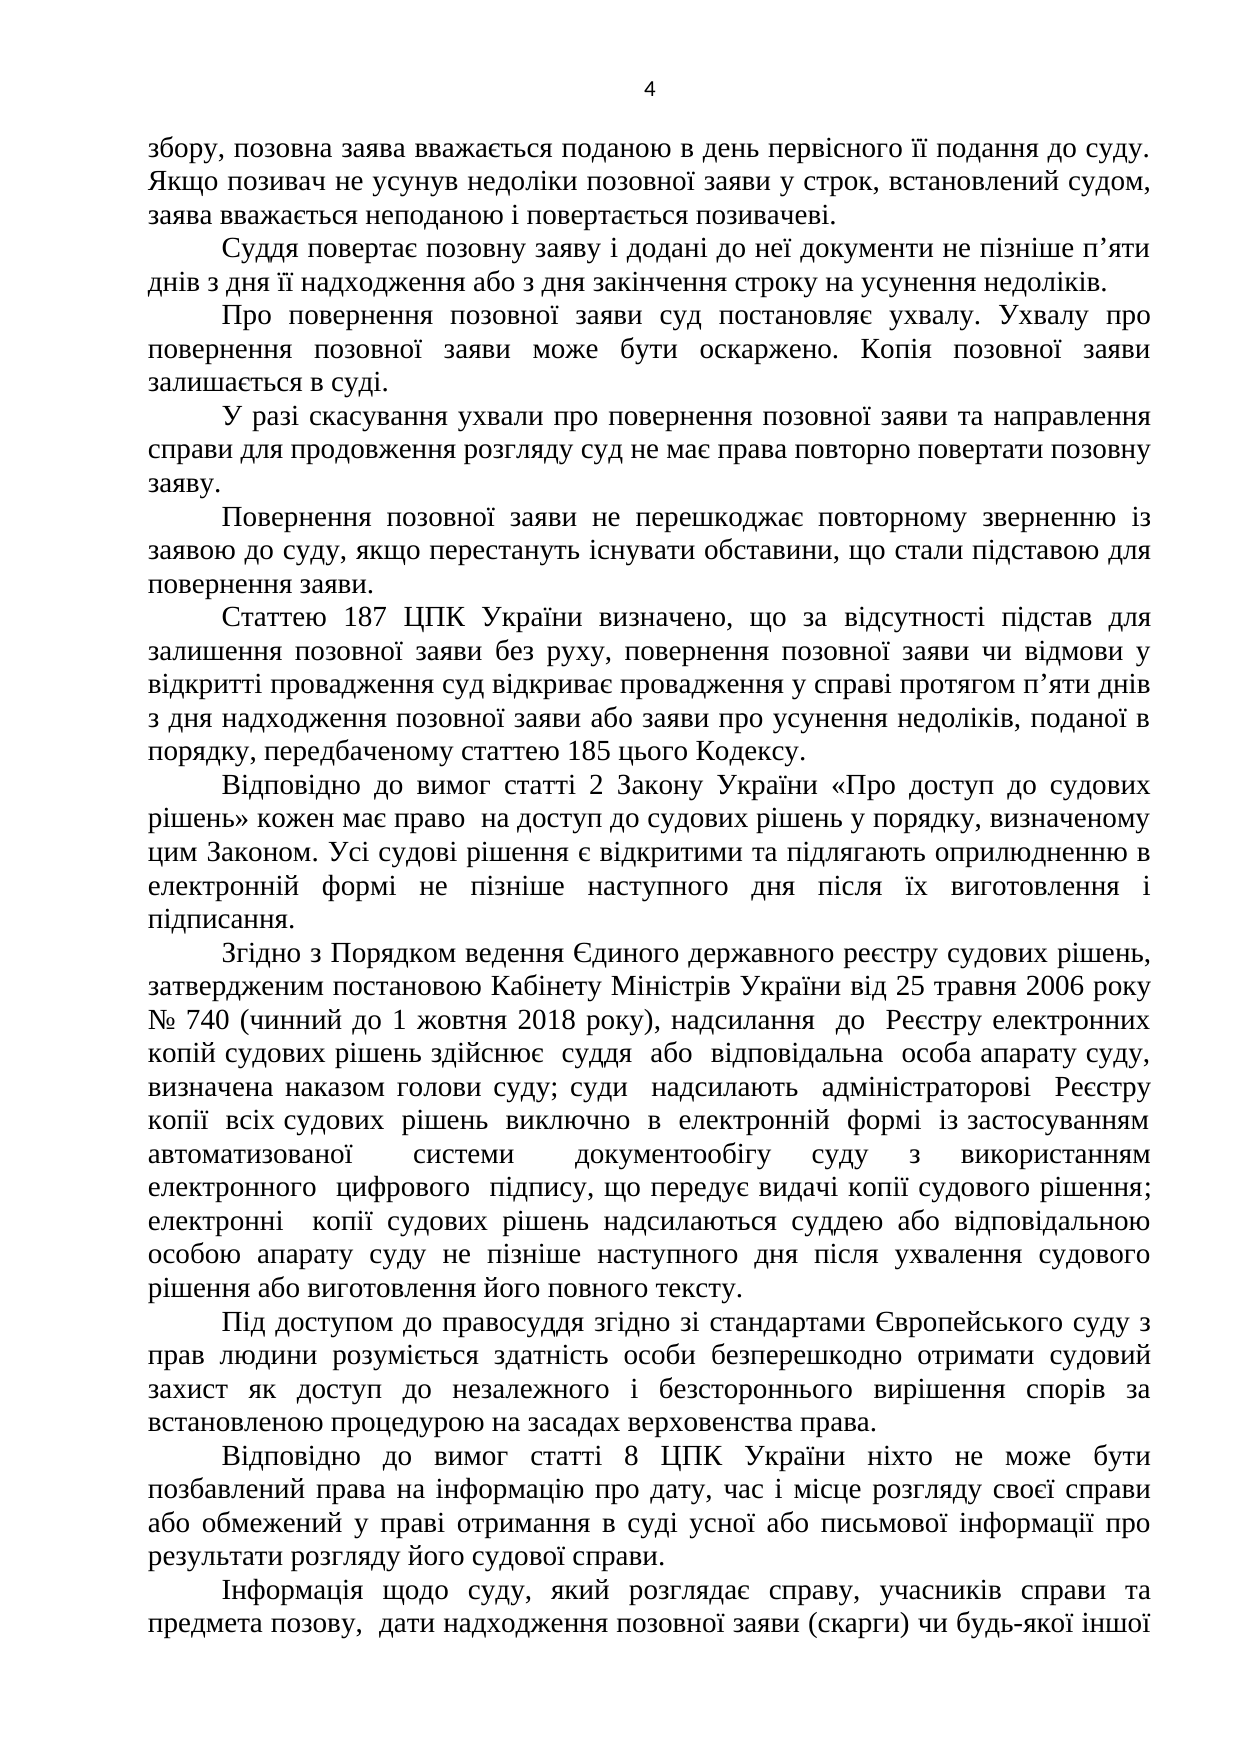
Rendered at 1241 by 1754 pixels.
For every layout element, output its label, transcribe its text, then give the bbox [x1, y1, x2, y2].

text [148, 1572, 1152, 1639]
text Відповідно до вимог статті 8 ЦПК України ніхто не може бути позбавлений права на інформацію про дату, час і місце розгляду своєї справи або обмежений у праві отримання в суді усної або письмової інформації про результати розгляду його судової справи. [148, 1438, 1152, 1572]
text У разі скасування ухвали про повернення позовної заяви та направлення справи для продовження розгляду суд не має права повторно повертати позовну заяву. [148, 398, 1152, 499]
text Повернення позовної заяви не перешкоджає повторному зверненню із заявою до суду, якщо перестануть існувати обставини, що стали підставою для повернення заяви. [148, 499, 1152, 599]
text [148, 130, 1152, 230]
text Суддя повертає позовну заяву і додані до неї документи не пізніше п’яти днів з дня її надходження або з дня закінчення строку на усунення недоліків. [148, 230, 1152, 297]
text Згідно з Порядком ведення Єдиного державного реєстру судових рішень, затвердженим постановою Кабінету Міністрів України від 25 травня 2006 року № 740 (чинний до 1 жовтня 2018 року), надсилання до Реєстру електронних копій судових рішень здійснює суддя або відповідальна особа апарату суду, визначена наказом голови суду; суди надсилають адміністраторові Реєстру копії всіх судових рішень виключно в електронній формі із застосуванням автоматизованої системи документообігу суду з використанням електронного цифрового підпису, що передує видачі копії судового рішення; електронні копії судових рішень надсилаються суддею або відповідальною особою апарату суду не пізніше наступного дня після ухвалення судового рішення або виготовлення його повного тексту. [148, 935, 1152, 1304]
text Відповідно до вимог статті 2 Закону України «Про доступ до судових рішень» кожен має право на доступ до судових рішень у порядку, визначеному цим Законом. Усі судові рішення є відкритими та підлягають оприлюдненню в електронній формі не пізніше наступного дня після їх виготовлення і підписання. [148, 767, 1152, 935]
text Про повернення позовної заяви суд постановляє ухвалу. Ухвалу про повернення позовної заяви може бути оскаржено. Копія позовної заяви залишається в суді. [148, 297, 1152, 398]
text Статтею 187 ЦПК України визначено, що за відсутності підстав для залишення позовної заяви без руху, повернення позовної заяви чи відмови у відкритті провадження суд відкриває провадження у справі протягом п’яти днів з дня надходження позовної заяви або заяви про усунення недоліків, поданої в порядку, передбаченому статтею 185 цього Кодексу. [148, 599, 1152, 767]
text Під доступом до правосуддя згідно зі стандартами Європейського суду з прав людини розуміється здатність особи безперешкодно отримати судовий захист як доступ до незалежного і безстороннього вирішення спорів за встановленою процедурою на засадах верховенства права. [148, 1304, 1152, 1438]
